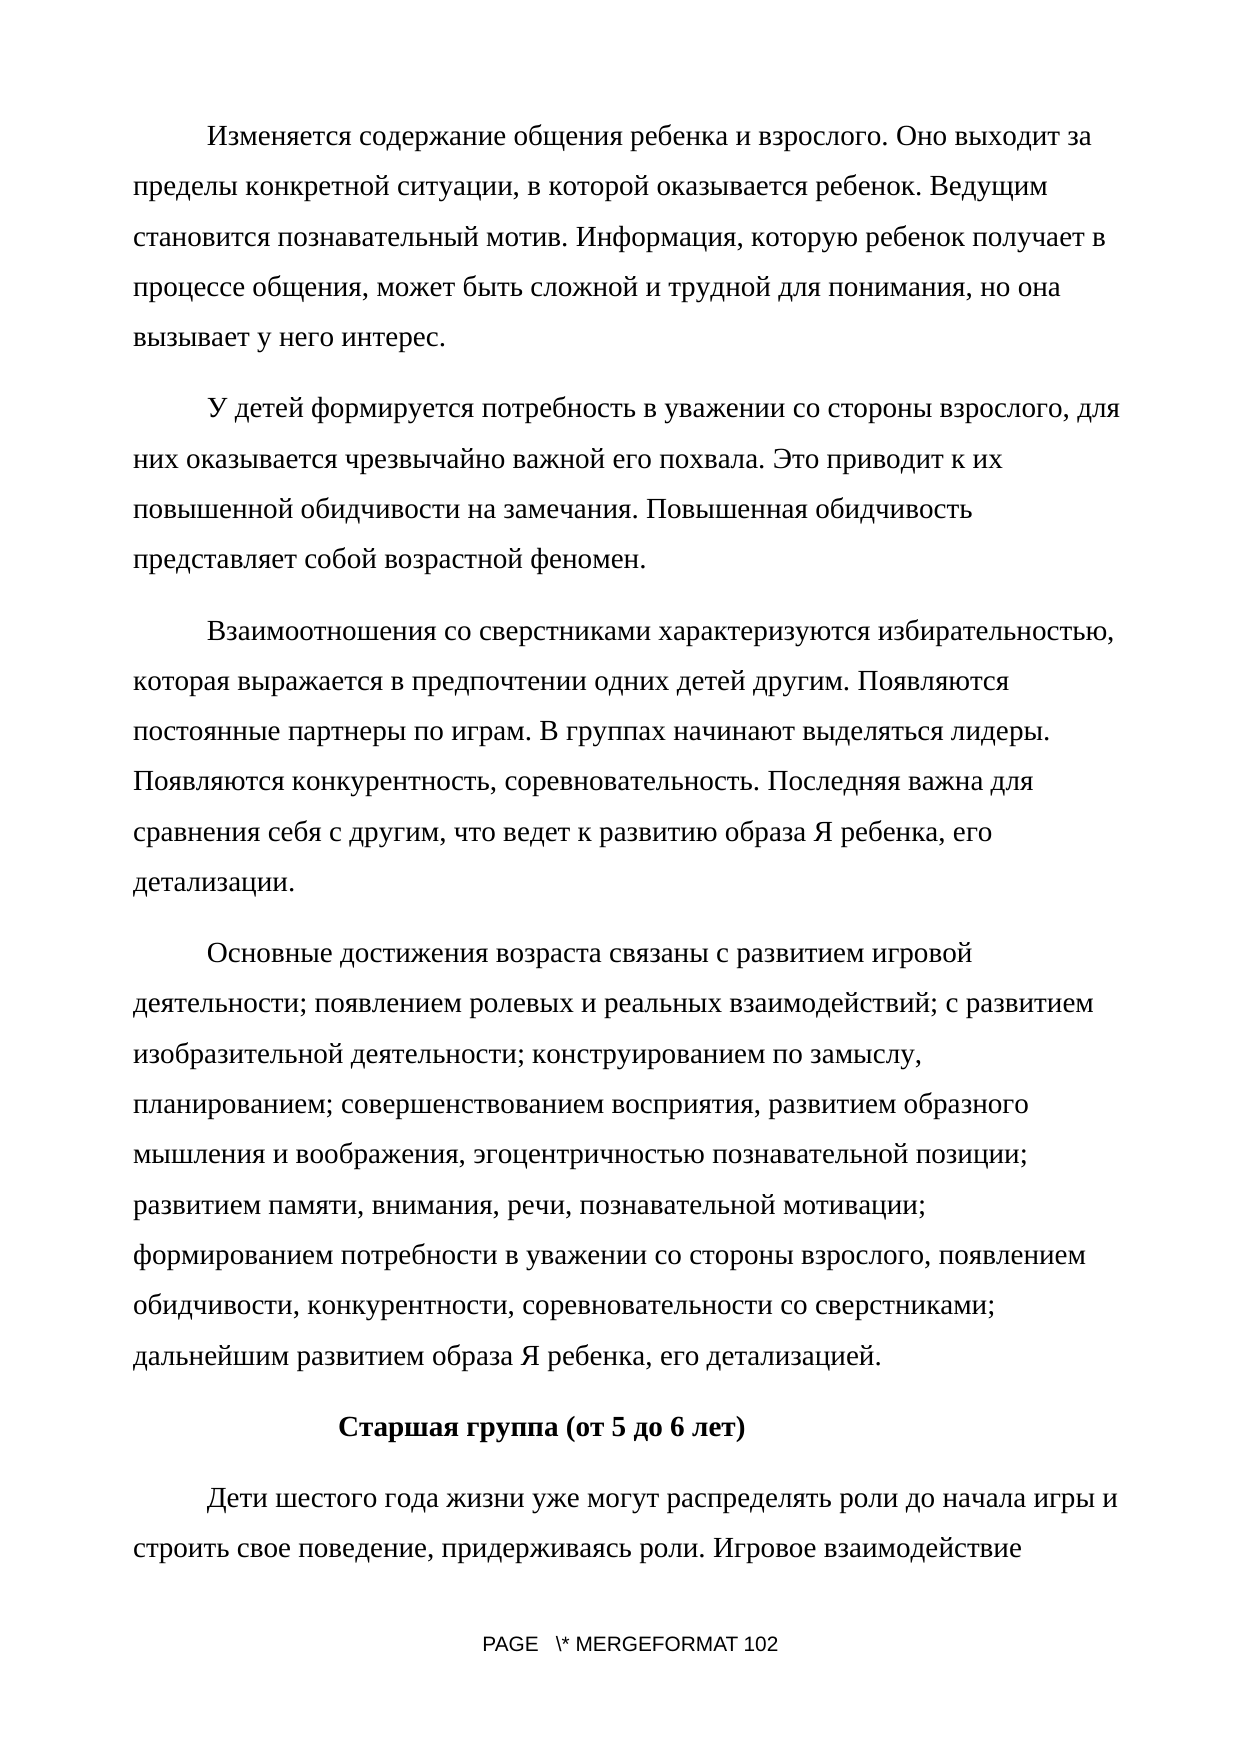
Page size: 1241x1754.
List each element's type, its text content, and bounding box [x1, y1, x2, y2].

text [133, 1480, 1122, 1564]
text Изменяется содержание общения ребенка и взрослого. Оно выходит за пределы конкретной ситуации, в которой оказывается ребенок. Ведущим становится познавательный мотив. Информация, которую ребенок получает в процессе общения, может быть сложной и трудной для понимания, но она вызывает у него интерес. [133, 118, 1122, 353]
text Основные достижения возраста связаны с развитием игровой деятельности; появлением ролевых и реальных взаимодействий; с развитием изобразительной деятельности; конструированием по замыслу, планированием; совершенствованием восприятия, развитием образного мышления и воображения, эгоцентричностью познавательной позиции; развитием памяти, внимания, речи, познавательной мотивации; формированием потребности в уважении со стороны взрослого, появлением обидчивости, конкурентности, соревновательности со сверстниками; дальнейшим развитием образа Я ребенка, его детализацией. [133, 935, 1122, 1371]
text Старшая группа (от 5 до 6 лет) [133, 1409, 1122, 1442]
text Взаимоотношения со сверстниками характеризуются избирательностью, которая выражается в предпочтении одних детей другим. Появляются постоянные партнеры по играм. В группах начинают выделяться лидеры. Появляются конкурентность, соревновательность. Последняя важна для сравнения себя с другим, что ведет к развитию образа Я ребенка, его детализации. [133, 613, 1122, 898]
text У детей формируется потребность в уважении со стороны взрослого, для них оказывается чрезвычайно важной его похвала. Это приводит к их повышенной обидчивости на замечания. Повышенная обидчивость представляет собой возрастной феномен. [133, 391, 1122, 575]
